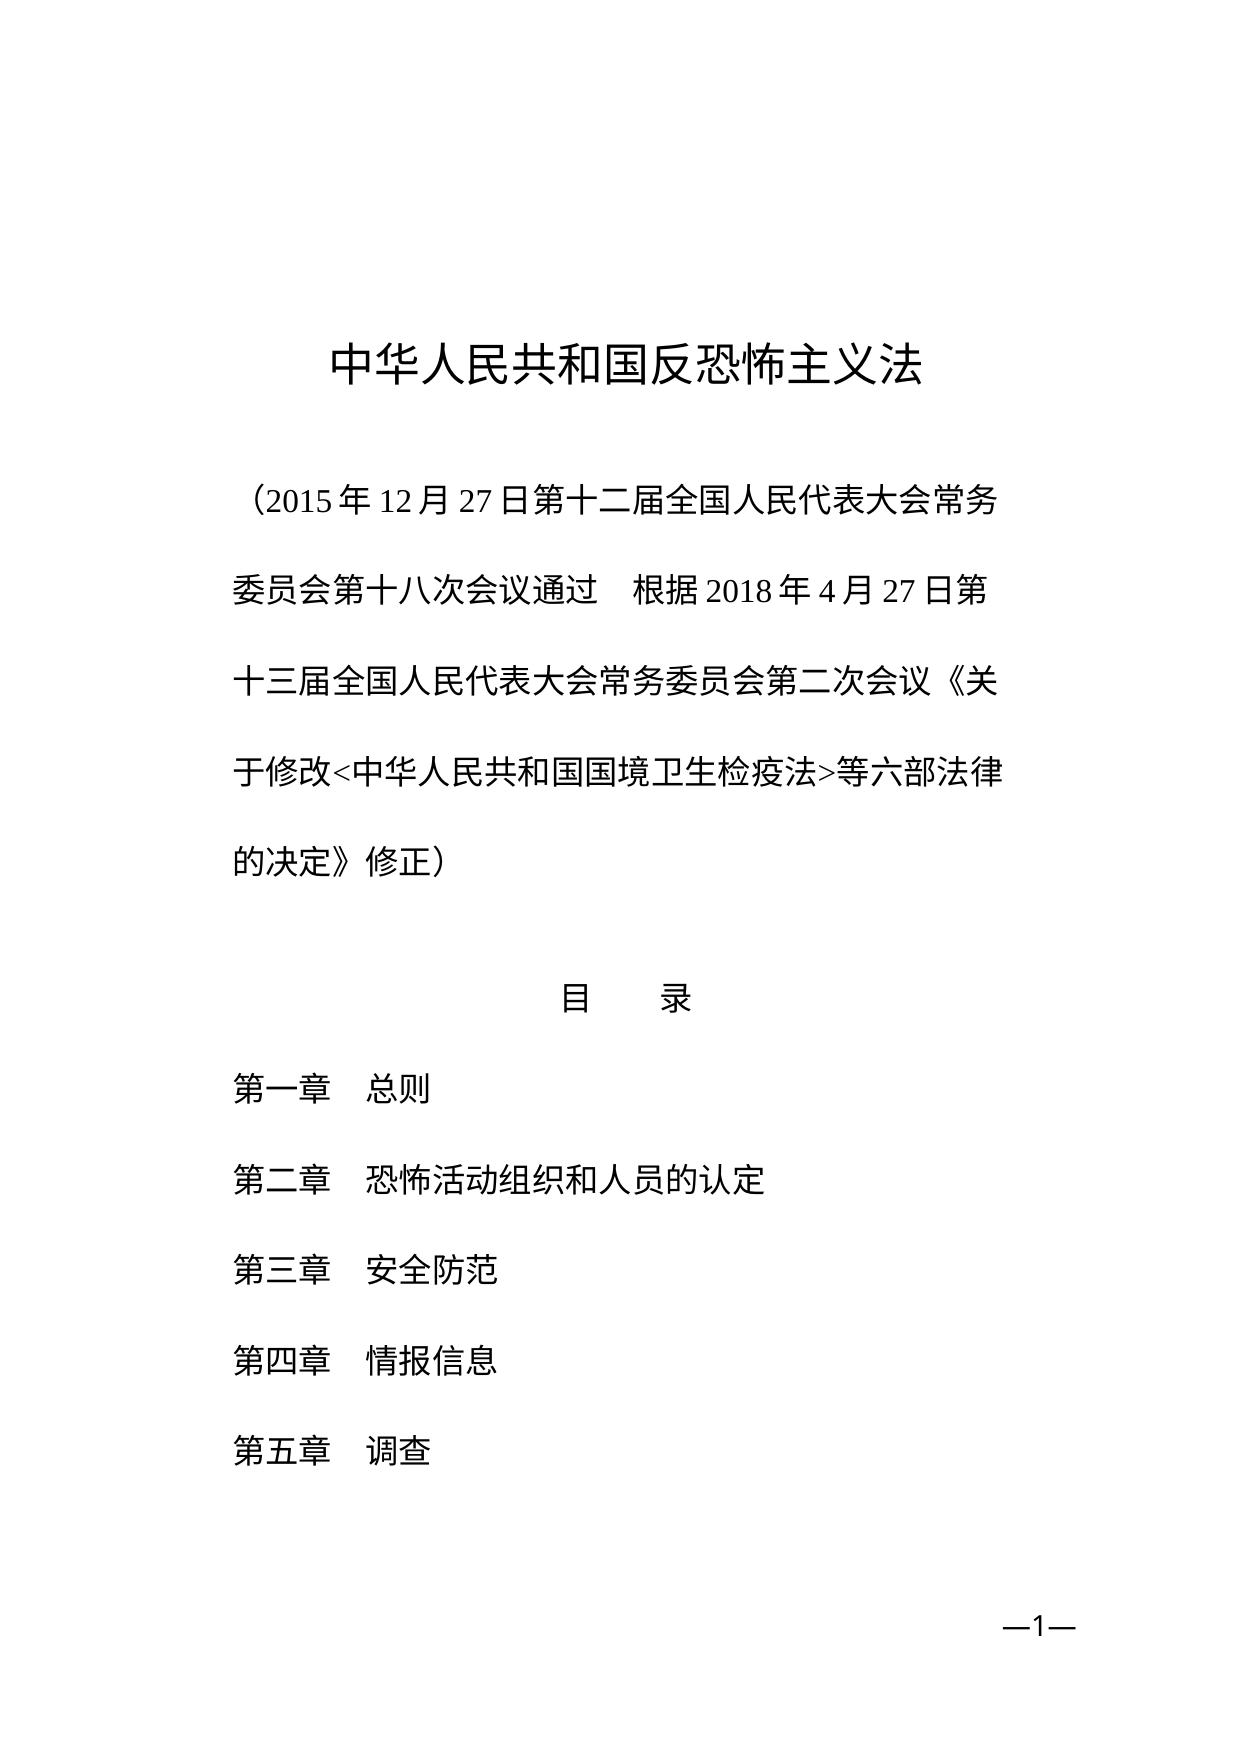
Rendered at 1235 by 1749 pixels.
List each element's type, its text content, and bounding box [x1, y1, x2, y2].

text 第四章 情报信息 [165, 1313, 1087, 1404]
text 第五章 调查 [165, 1404, 1087, 1495]
text 第二章 恐怖活动组织和人员的认定 [165, 1132, 1087, 1223]
text 目 录 [165, 951, 1087, 1042]
text 第一章 总则 [165, 1042, 1087, 1132]
text （2015年12月27日第十二届全国人民代表大会常务委员会第十八次会议通过 根据2018年4月27日第十三届全国人民代表大会常务委员会第二次会议《关于修改<中华人民共和国国境卫生检疫法>等六部法律的决定》修正） [232, 452, 1020, 906]
text 第三章 安全防范 [165, 1223, 1087, 1313]
text 中华人民共和国反恐怖主义法 [165, 317, 1087, 407]
